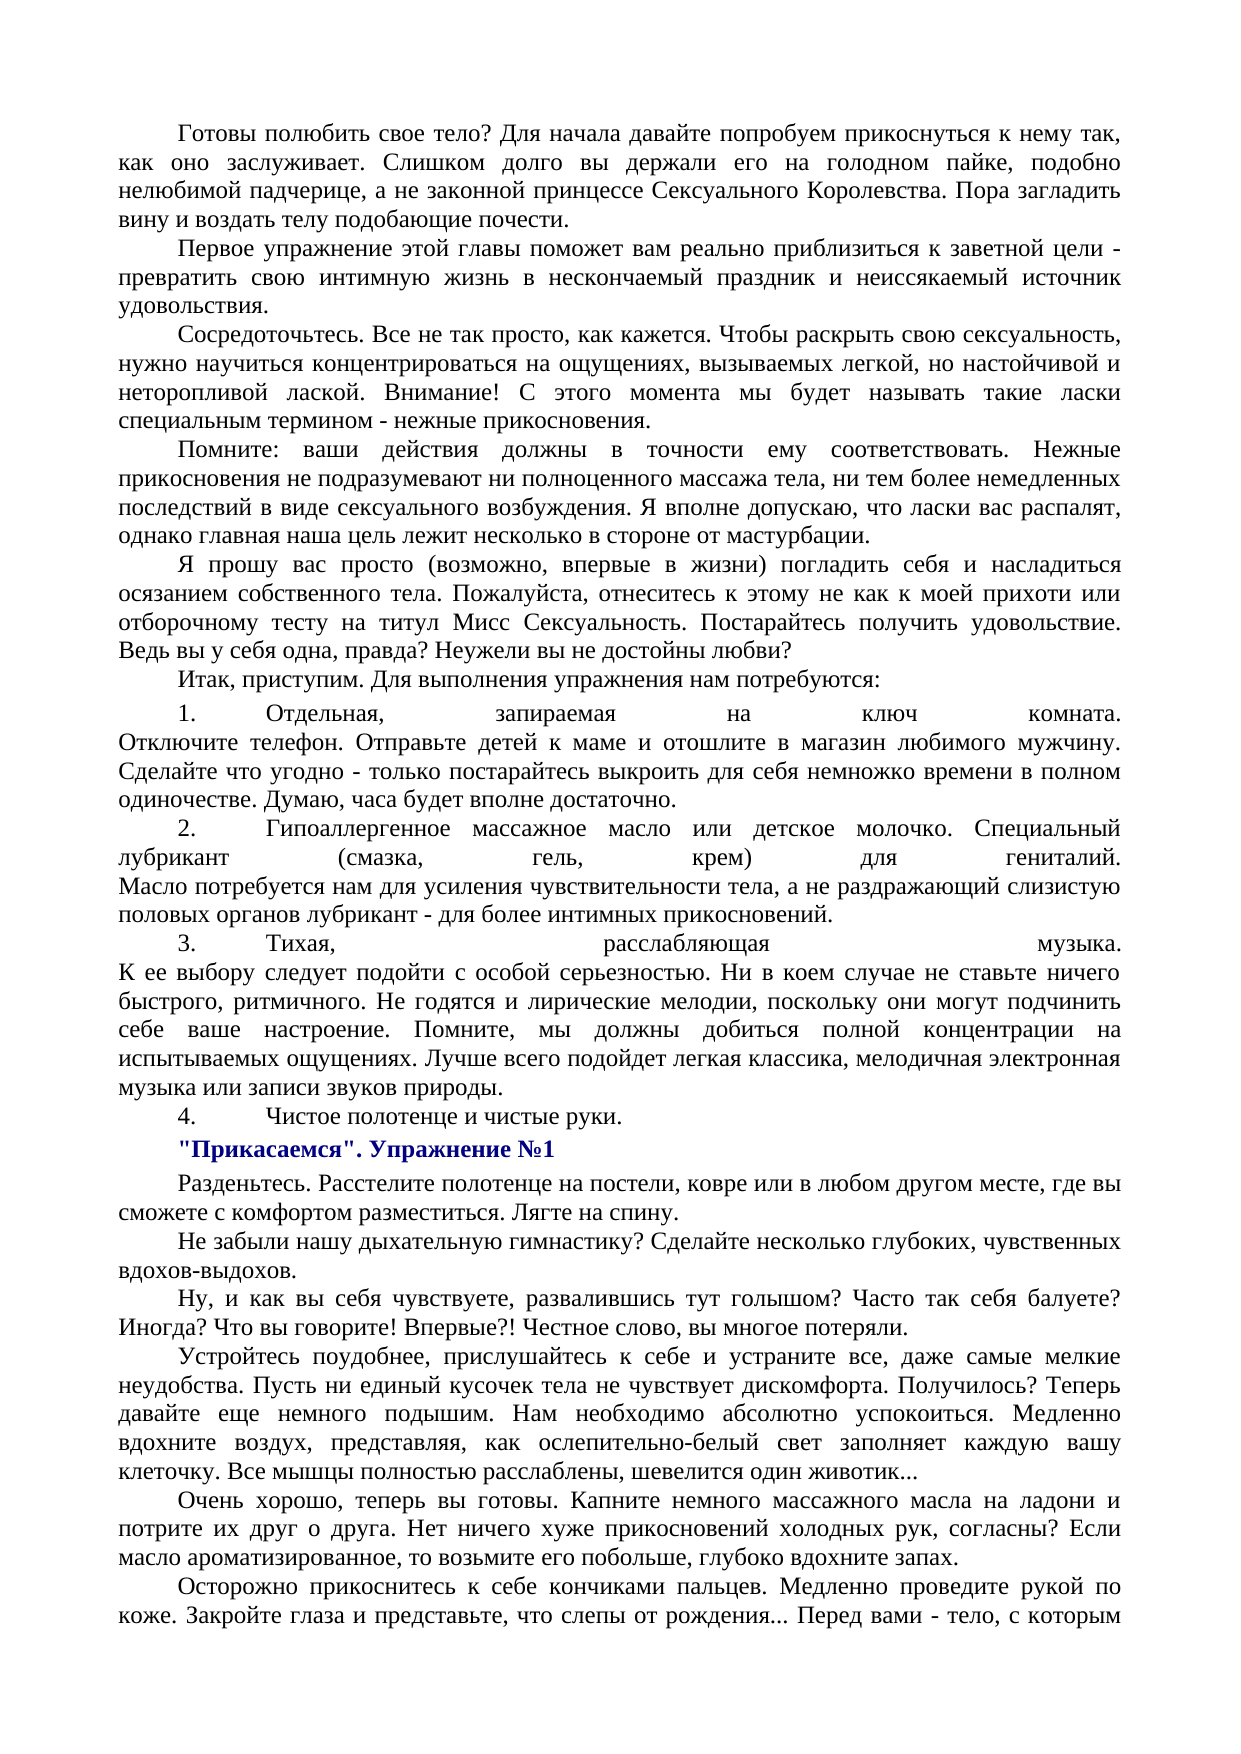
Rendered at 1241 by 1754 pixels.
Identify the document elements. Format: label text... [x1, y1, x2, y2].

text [118, 1571, 1122, 1628]
text Устройтесь поудобнее, прислушайтесь к себе и устраните все, даже самые мелкие неудобства. Пусть ни единый кусочек тела не чувствует дискомфорта. Получилось? Теперь давайте еще немного подышим. Нам необходимо абсолютно успокоиться. Медленно вдохните воздух, представляя, как ослепительно-белый свет заполняет каждую вашу клеточку. Все мышцы полностью расслаблены, шевелится один животик... [118, 1341, 1122, 1485]
text Помните: ваши действия должны в точности ему соответствовать. Нежные прикосновения не подразумевают ни полноценного массажа тела, ни тем более немедленных последствий в виде сексуального возбуждения. Я вполне допускаю, что ласки вас распалят, однако главная наша цель лежит несколько в стороне от мастурбации. [118, 434, 1122, 549]
list Чистое полотенце и чистые руки. [118, 1101, 1122, 1129]
list Тихая, расслабляющая музыка. К ее выбору следует подойти с особой серьезностью. Ни в коем случае не ставьте ничего быстрого, ритмичного. Не годятся и лирические мелодии, поскольку они могут подчинить себе ваше настроение. Помните, мы должны добиться полной концентрации на испытываемых ощущениях. Лучше всего подойдет легкая классика, мелодичная электронная музыка или записи звуков природы. [118, 928, 1122, 1101]
text Я прошу вас просто (возможно, впервые в жизни) погладить себя и насладиться осязанием собственного тела. Пожалуйста, отнеситесь к этому не как к моей прихоти или отборочному тесту на титул Мисс Сексуальность. Постарайтесь получить удовольствие. Ведь вы у себя одна, правда? Неужели вы не достойны любви? [118, 549, 1122, 664]
text Разденьтесь. Расстелите полотенце на постели, ковре или в любом другом месте, где вы сможете с комфортом разместиться. Лягте на спину. [118, 1168, 1122, 1226]
text Первое упражнение этой главы поможет вам реально приблизиться к заветной цели - превратить свою интимную жизнь в нескончаемый праздник и неиссякаемый источник удовольствия. [118, 233, 1122, 319]
list Гипоаллергенное массажное масло или детское молочко. Специальный лубрикант (смазка, гель, крем) для гениталий. Масло потребуется нам для усиления чувствительности тела, а не раздражающий слизистую половых органов лубрикант - для более интимных прикосновений. [118, 813, 1122, 928]
text Итак, приступим. Для выполнения упражнения нам потребуются: [118, 664, 1122, 693]
text Не забыли нашу дыхательную гимнастику? Сделайте несколько глубоких, чувственных вдохов-выдохов. [118, 1226, 1122, 1283]
text Готовы полюбить свое тело? Для начала давайте попробуем прикоснуться к нему так, как оно заслуживает. Слишком долго вы держали его на голодном пайке, подобно нелюбимой падчерице, а не законной принцессе Сексуального Королевства. Пора загладить вину и воздать телу подобающие почести. [118, 118, 1122, 233]
subtitle "Прикасаемся". Упражнение №1 [118, 1134, 1122, 1163]
text Очень хорошо, теперь вы готовы. Капните немного массажного масла на ладони и потрите их друг о друга. Нет ничего хуже прикосновений холодных рук, согласны? Если масло ароматизированное, то возьмите его побольше, глубоко вдохните запах. [118, 1485, 1122, 1571]
list Отдельная, запираемая на ключ комната. Отключите телефон. Отправьте детей к маме и отошлите в магазин любимого мужчину. Сделайте что угодно - только постарайтесь выкроить для себя немножко времени в полном одиночестве. Думаю, часа будет вполне достаточно. [118, 698, 1122, 813]
text Ну, и как вы себя чувствуете, развалившись тут голышом? Часто так себя балуете? Иногда? Что вы говорите! Впервые?! Честное слово, вы многое потеряли. [118, 1283, 1122, 1341]
text Сосредоточьтесь. Все не так просто, как кажется. Чтобы раскрыть свою сексуальность, нужно научиться концентрироваться на ощущениях, вызываемых легкой, но настойчивой и неторопливой лаской. Внимание! С этого момента мы будет называть такие ласки специальным термином - нежные прикосновения. [118, 319, 1122, 434]
